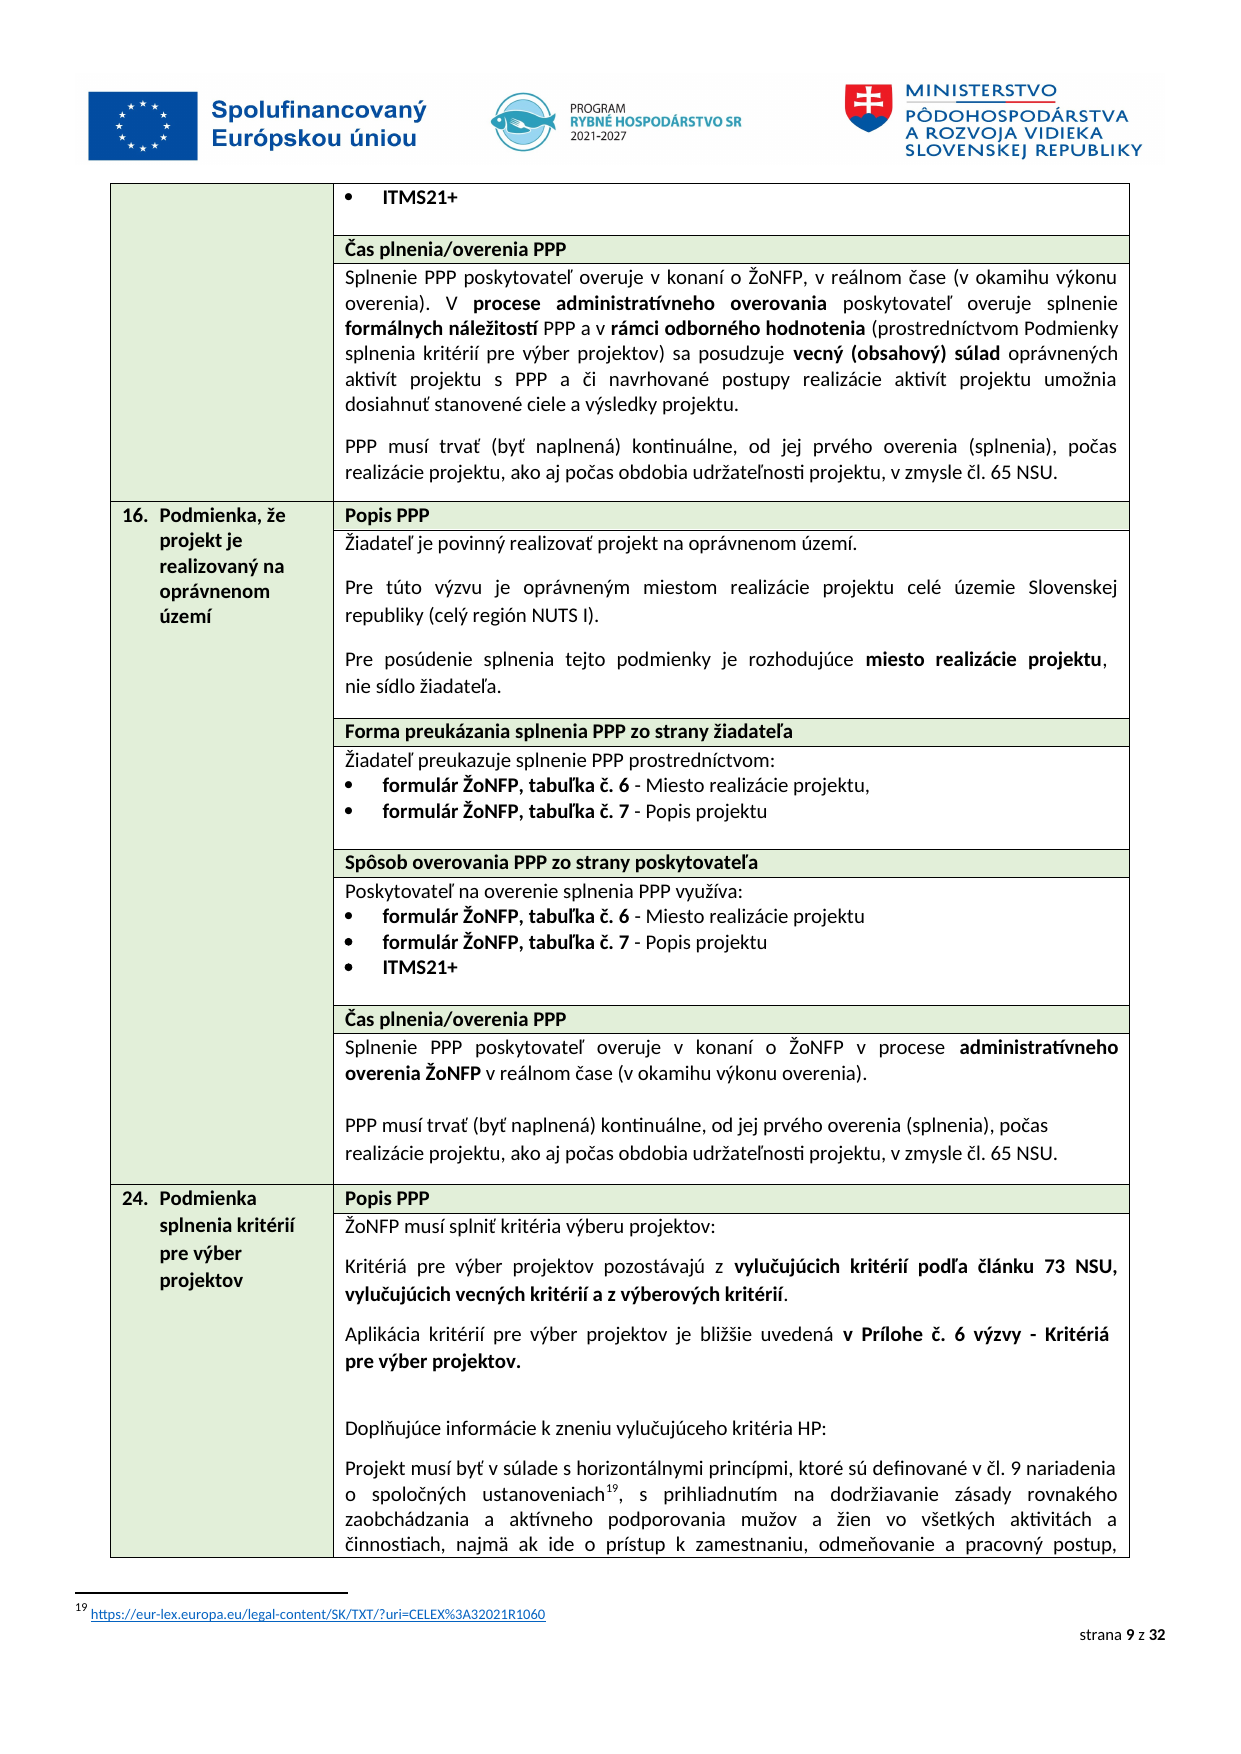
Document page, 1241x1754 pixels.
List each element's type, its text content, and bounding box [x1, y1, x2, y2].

table_cell Popis PPP [334, 1185, 1129, 1213]
table_cell Čas plnenia/overenia PPP [334, 1006, 1129, 1033]
table_cell Poskytovateľ na overenie splnenia PPP využíva: formulár ŽoNFP, tabuľka č. 6 - Miesto realizácie projektu formulár ŽoNFP, tabuľka č. 7 - Popis projektu ITMS21+ [334, 878, 1129, 1005]
picture [75, 73, 1166, 165]
table_cell Čas plnenia/overenia PPP [334, 236, 1129, 263]
table_cell Splnenie PPP poskytovateľ overuje v konaní o ŽoNFP, v reálnom čase (v okamihu výkonu overenia). V procese administratívneho overovania poskytovateľ overuje splnenie formálnych náležitostí PPP a v rámci odborného hodnotenia (prostredníctvom Podmienky splnenia kritérií pre výber projektov) sa posudzuje vecný (obsahový) súlad oprávnených aktivít projektu s PPP a či navrhované postupy realizácie aktivít projektu umožnia dosiahnuť stanovené ciele a výsledky projektu. PPP musí trvať (byť naplnená) kontinuálne, od jej prvého overenia (splnenia), počas realizácie projektu, ako aj počas obdobia udržateľnosti projektu, v zmysle čl. 65 NSU. [334, 264, 1129, 501]
table_cell Spôsob overovania PPP zo strany poskytovateľa [334, 850, 1129, 877]
table_cell Forma preukázania splnenia PPP zo strany žiadateľa [334, 719, 1129, 746]
table_cell Žiadateľ preukazuje splnenie PPP prostredníctvom: formulár ŽoNFP, tabuľka č. 6 - Miesto realizácie projektu, formulár ŽoNFP, tabuľka č. 7 - Popis projektu [334, 747, 1129, 848]
table_cell Podmienka, že projekt je realizovaný na oprávnenom území [111, 502, 333, 1184]
table_cell Podmienka splnenia kritérií pre výber projektov [111, 1185, 333, 1557]
table_cell Žiadateľ je povinný realizovať projekt na oprávnenom území. Pre túto výzvu je oprávneným miestom realizácie projektu celé územie Slovenskej republiky (celý región NUTS I). Pre posúdenie splnenia tejto podmienky je rozhodujúce miesto realizácie projektu, nie sídlo žiadateľa. [334, 531, 1129, 718]
table_cell Splnenie PPP poskytovateľ overuje v konaní o ŽoNFP v procese administratívneho overenia ŽoNFP v reálnom čase (v okamihu výkonu overenia). PPP musí trvať (byť naplnená) kontinuálne, od jej prvého overenia (splnenia), počas realizácie projektu, ako aj počas obdobia udržateľnosti projektu, v zmysle čl. 65 NSU. [334, 1034, 1129, 1184]
table_cell Popis PPP [334, 502, 1129, 529]
